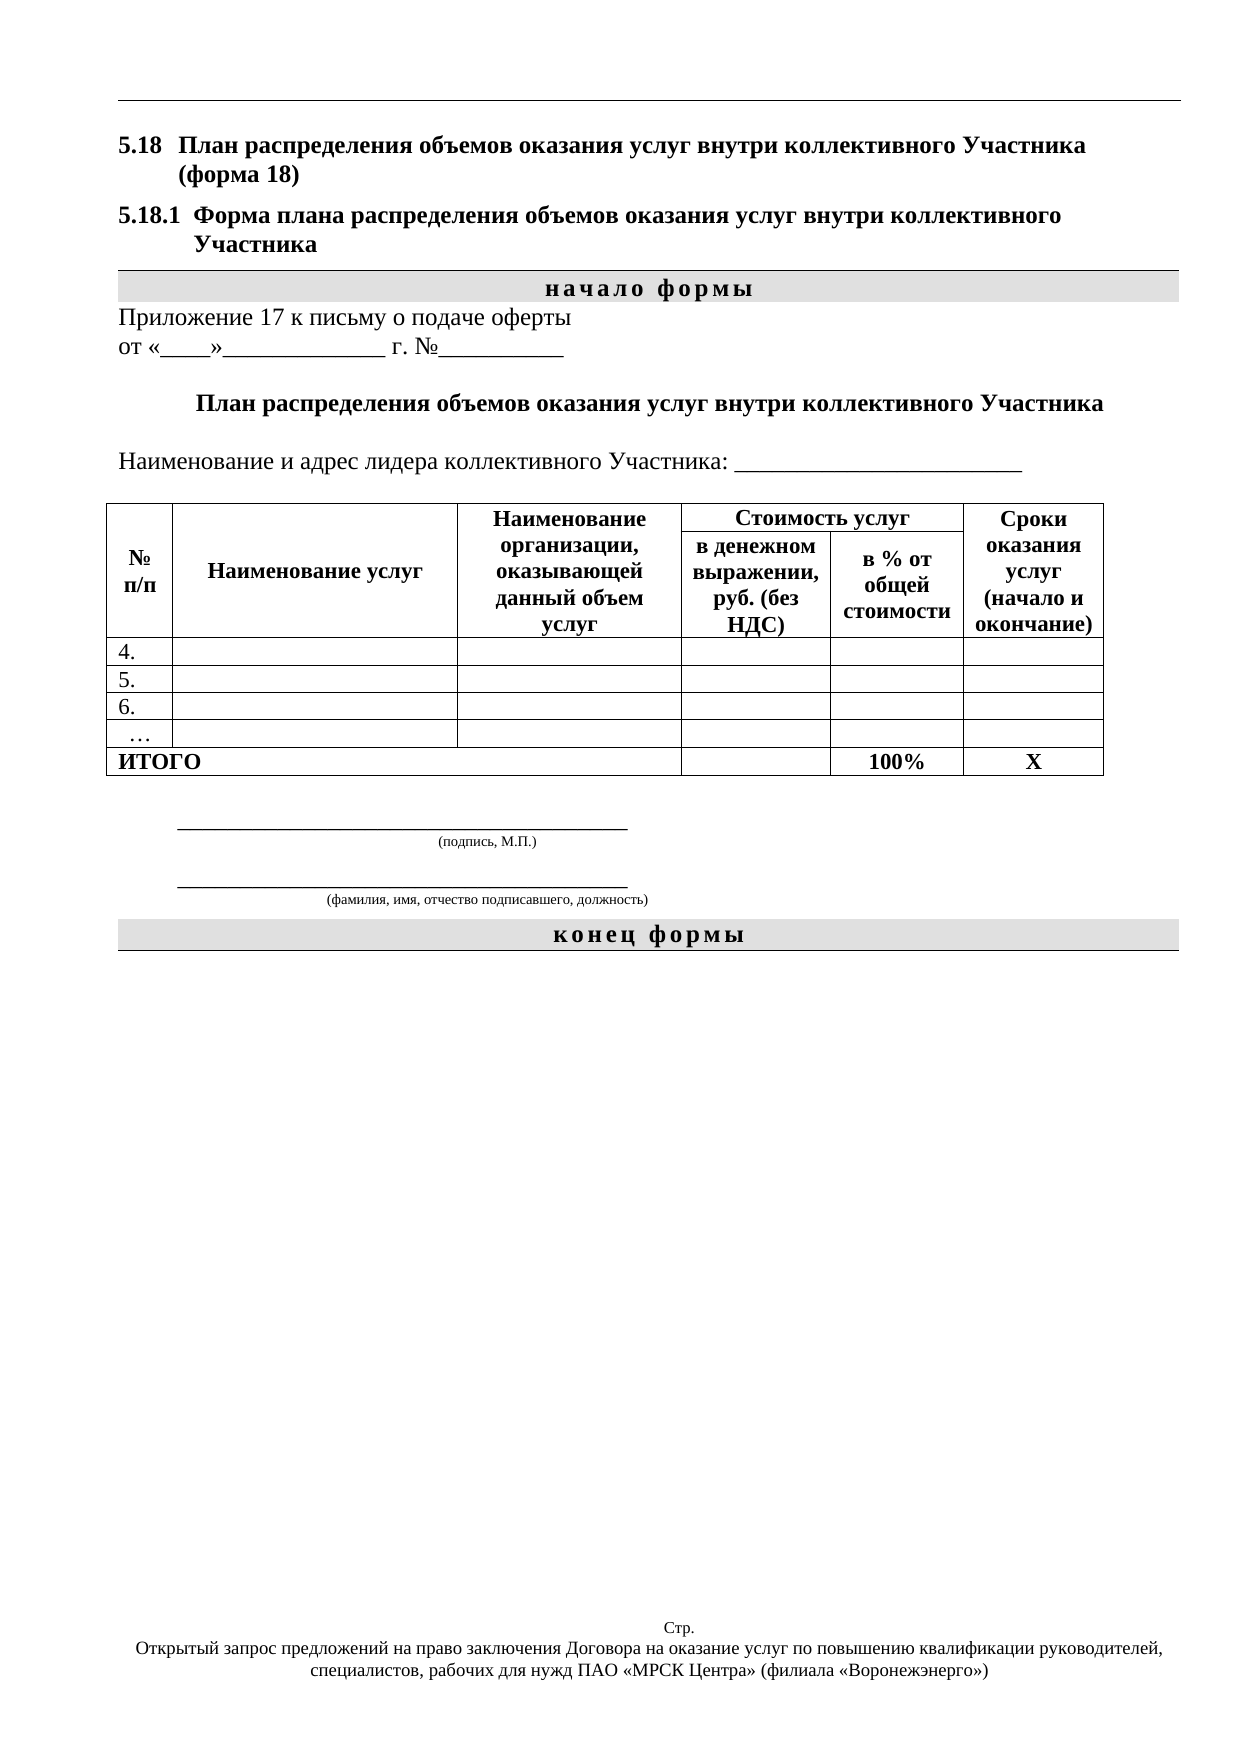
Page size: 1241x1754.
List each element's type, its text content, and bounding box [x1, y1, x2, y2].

table_cell [964, 666, 1103, 692]
table_header Наименование услуг [173, 504, 457, 637]
table_cell [682, 666, 830, 692]
table_cell … [107, 720, 172, 747]
text План распределения объемов оказания услуг внутри коллективного Участника [118, 388, 1181, 417]
text конец формы [118, 919, 1179, 950]
table_cell [964, 638, 1103, 664]
table_cell [831, 666, 963, 692]
table_cell [173, 693, 457, 719]
table_cell Х [964, 748, 1103, 775]
subtitle Форма плана распределения объемов оказания услуг внутри коллективного Участника [118, 200, 1181, 258]
table_cell в % от общей стоимости [831, 532, 963, 637]
text Наименование и адрес лидера коллективного Участника: _______________________ [118, 446, 1181, 474]
table_cell [964, 720, 1103, 747]
table_cell [458, 720, 681, 747]
table_cell [682, 638, 830, 664]
table_cell [458, 638, 681, 664]
table_cell [682, 693, 830, 719]
table_header Стоимость услуг [682, 504, 963, 531]
table_cell [831, 720, 963, 747]
table_cell [107, 693, 172, 719]
table_cell [831, 693, 963, 719]
table_header № п/п [107, 504, 172, 637]
text ____________________________________ [118, 804, 1181, 833]
table_cell [173, 720, 457, 747]
table_cell [173, 666, 457, 692]
table_cell ИТОГО [107, 748, 681, 775]
table_cell [107, 666, 172, 692]
table_cell 100% [831, 748, 963, 775]
text Приложение 17 к письму о подаче оферты от «____»_____________ г. №__________ [118, 302, 1181, 359]
subtitle План распределения объемов оказания услуг внутри коллективного Участника (форма 18) [118, 130, 1181, 188]
text (подпись, М.П.) [118, 833, 797, 862]
table_cell [682, 720, 830, 747]
table_cell [458, 666, 681, 692]
table_header Наименование организации, оказывающей данный объем услуг [458, 504, 681, 637]
table_cell [682, 748, 830, 775]
text ____________________________________ [118, 862, 1181, 891]
table_cell [458, 693, 681, 719]
table_cell [831, 638, 963, 664]
table_header Сроки оказания услуг (начало и окончание) [964, 504, 1103, 637]
table_cell в денежном выражении, руб. (без НДС) [682, 532, 830, 637]
text (фамилия, имя, отчество подписавшего, должность) [118, 891, 797, 919]
table_cell [173, 638, 457, 664]
table_cell [107, 638, 172, 664]
table_cell [964, 693, 1103, 719]
text начало формы [118, 271, 1179, 302]
